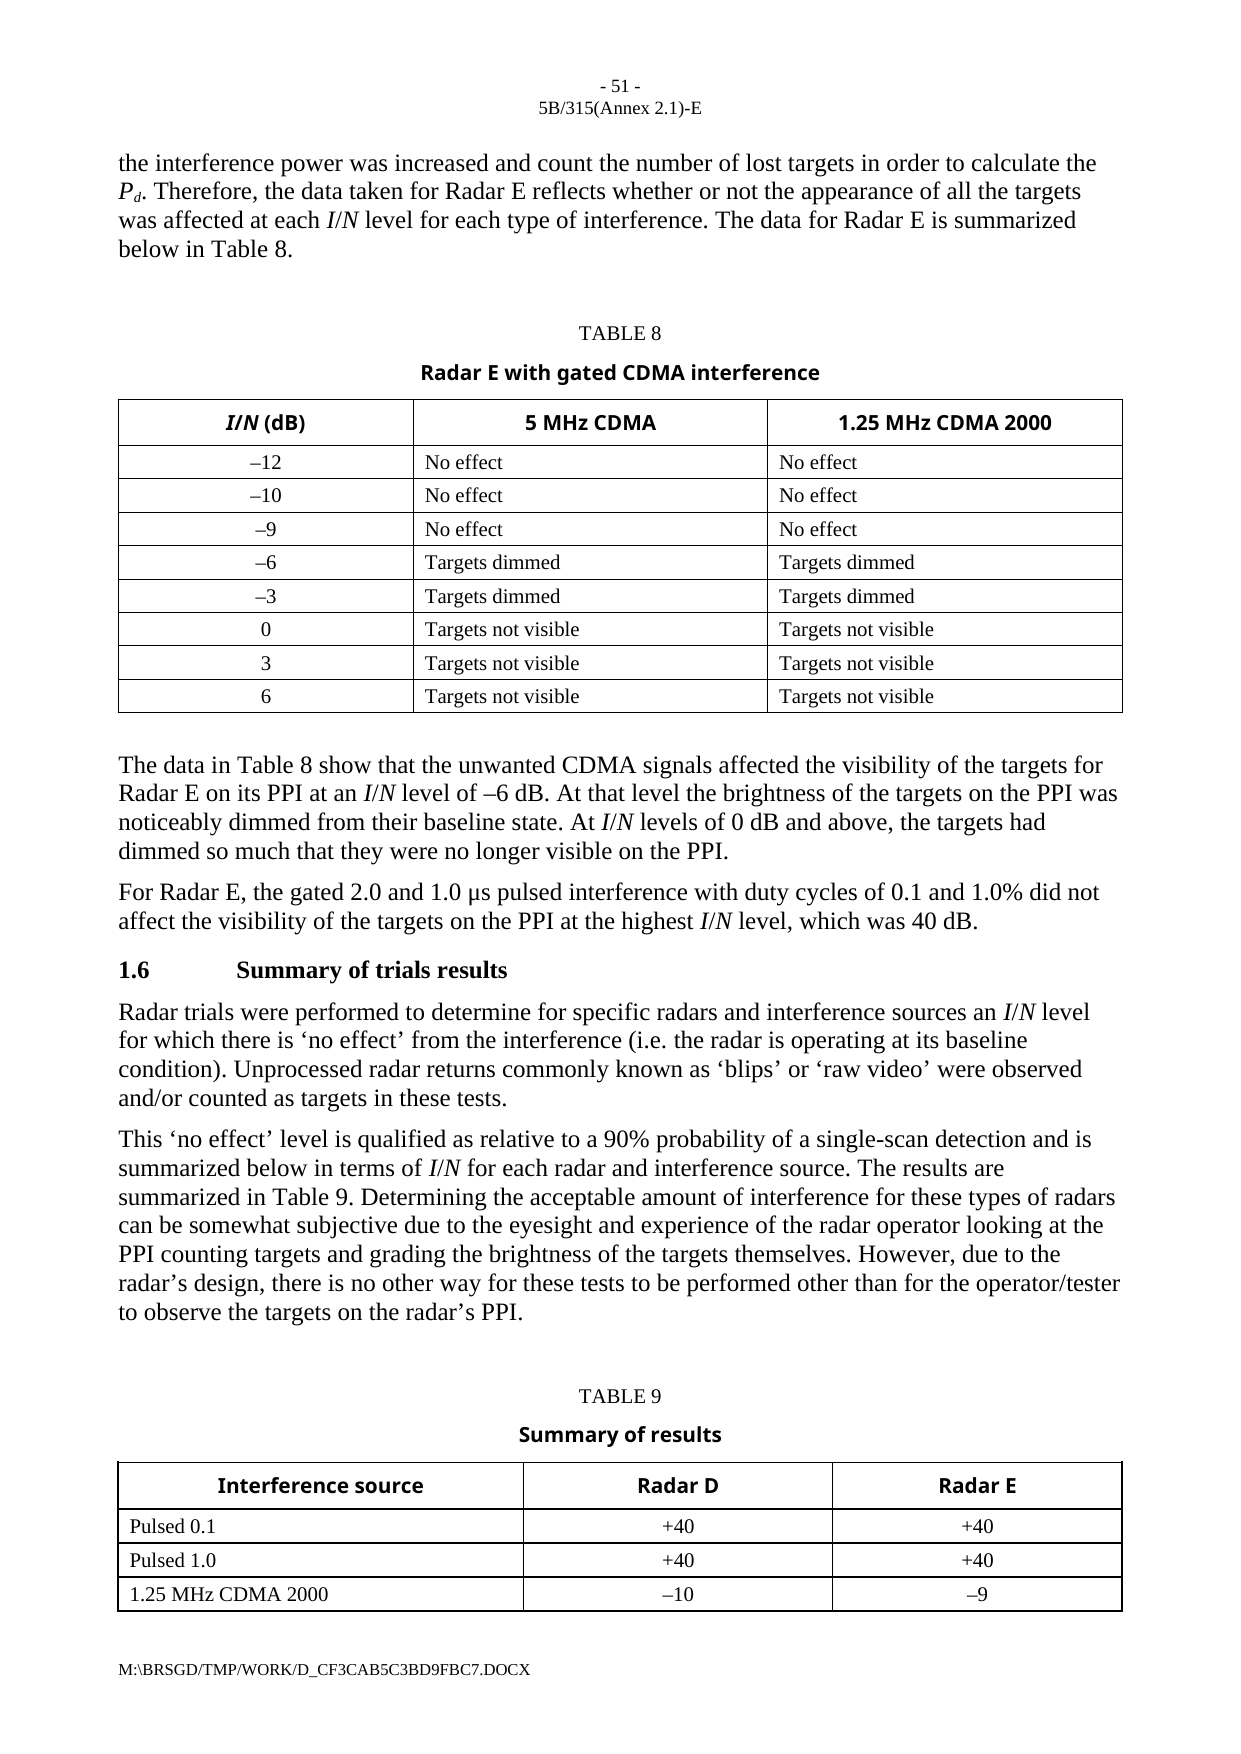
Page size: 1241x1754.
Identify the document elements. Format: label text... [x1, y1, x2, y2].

table_cell Targets not visible [414, 646, 767, 679]
text TABLE 9 [118, 1384, 1122, 1408]
table_cell –10 [524, 1578, 832, 1610]
table_cell 1.25 MHz CDMA 2000 [119, 1578, 523, 1610]
table_cell No effect [768, 513, 1122, 545]
text Radar trials were performed to determine for specific radars and interference sources an I/N level for which there is ‘no effect’ from the interference (i.e. the radar is operating at its baseline condition). Unprocessed radar returns commonly known as ‘blips’ or ‘raw video’ were observed and/or counted as targets in these tests. [118, 997, 1122, 1112]
subtitle 1.6 Summary of trials results [118, 956, 1122, 984]
table_cell No effect [414, 479, 767, 512]
table_header Radar D [524, 1463, 832, 1508]
table_cell 0 [119, 613, 413, 645]
table_header 5 MHz CDMA [414, 400, 767, 445]
title Summary of results [118, 1421, 1122, 1449]
table_cell +40 [833, 1544, 1121, 1576]
table_cell Pulsed 1.0 [119, 1544, 523, 1576]
table_cell –9 [833, 1578, 1121, 1610]
table_cell No effect [768, 479, 1122, 512]
table_cell No effect [768, 446, 1122, 478]
table_cell Targets not visible [768, 613, 1122, 645]
table_header Radar E [833, 1463, 1121, 1508]
text This ‘no effect’ level is qualified as relative to a 90% probability of a single-scan detection and is summarized below in terms of I/N for each radar and interference source. The results are summarized in Table 9. Determining the acceptable amount of interference for these types of radars can be somewhat subjective due to the eyesight and experience of the radar operator looking at the PPI counting targets and grading the brightness of the targets themselves. However, due to the radar’s design, there is no other way for these tests to be performed other than for the operator/tester to observe the targets on the radar’s PPI. [118, 1124, 1122, 1326]
table_cell 3 [119, 646, 413, 679]
table_cell –3 [119, 580, 413, 612]
table_cell No effect [414, 513, 767, 545]
text For Radar E, the gated 2.0 and 1.0 μs pulsed interference with duty cycles of 0.1 and 1.0% did not affect the visibility of the targets on the PPI at the highest I/N level, which was 40 dB. [118, 877, 1122, 935]
table_cell –12 [119, 446, 413, 478]
table_cell –9 [119, 513, 413, 545]
table_cell Targets dimmed [768, 580, 1122, 612]
table_cell Targets dimmed [768, 546, 1122, 578]
text The data in Table 8 show that the unwanted CDMA signals affected the visibility of the targets for Radar E on its PPI at an I/N level of –6 dB. At that level the brightness of the targets on the PPI was noticeably dimmed from their baseline state. At I/N levels of 0 dB and above, the targets had dimmed so much that they were no longer visible on the PPI. [118, 750, 1122, 865]
table_cell +40 [524, 1544, 832, 1576]
title Radar E with gated CDMA interference [118, 358, 1122, 386]
table_cell Targets not visible [768, 646, 1122, 679]
table_cell Targets not visible [414, 613, 767, 645]
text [118, 148, 1122, 263]
table_cell +40 [524, 1510, 832, 1542]
table_cell No effect [414, 446, 767, 478]
table_header Interference source [119, 1463, 523, 1508]
table_cell Targets not visible [768, 680, 1122, 712]
table_cell –10 [119, 479, 413, 512]
table_cell +40 [833, 1510, 1121, 1542]
table_cell Targets dimmed [414, 546, 767, 578]
table_cell Targets dimmed [414, 580, 767, 612]
table_cell Targets not visible [414, 680, 767, 712]
table_cell Pulsed 0.1 [119, 1510, 523, 1542]
text TABLE 8 [118, 321, 1122, 345]
table_cell 6 [119, 680, 413, 712]
table_header I/N (dB) [119, 400, 413, 445]
table_header 1.25 MHz CDMA 2000 [768, 400, 1122, 445]
table_cell –6 [119, 546, 413, 578]
